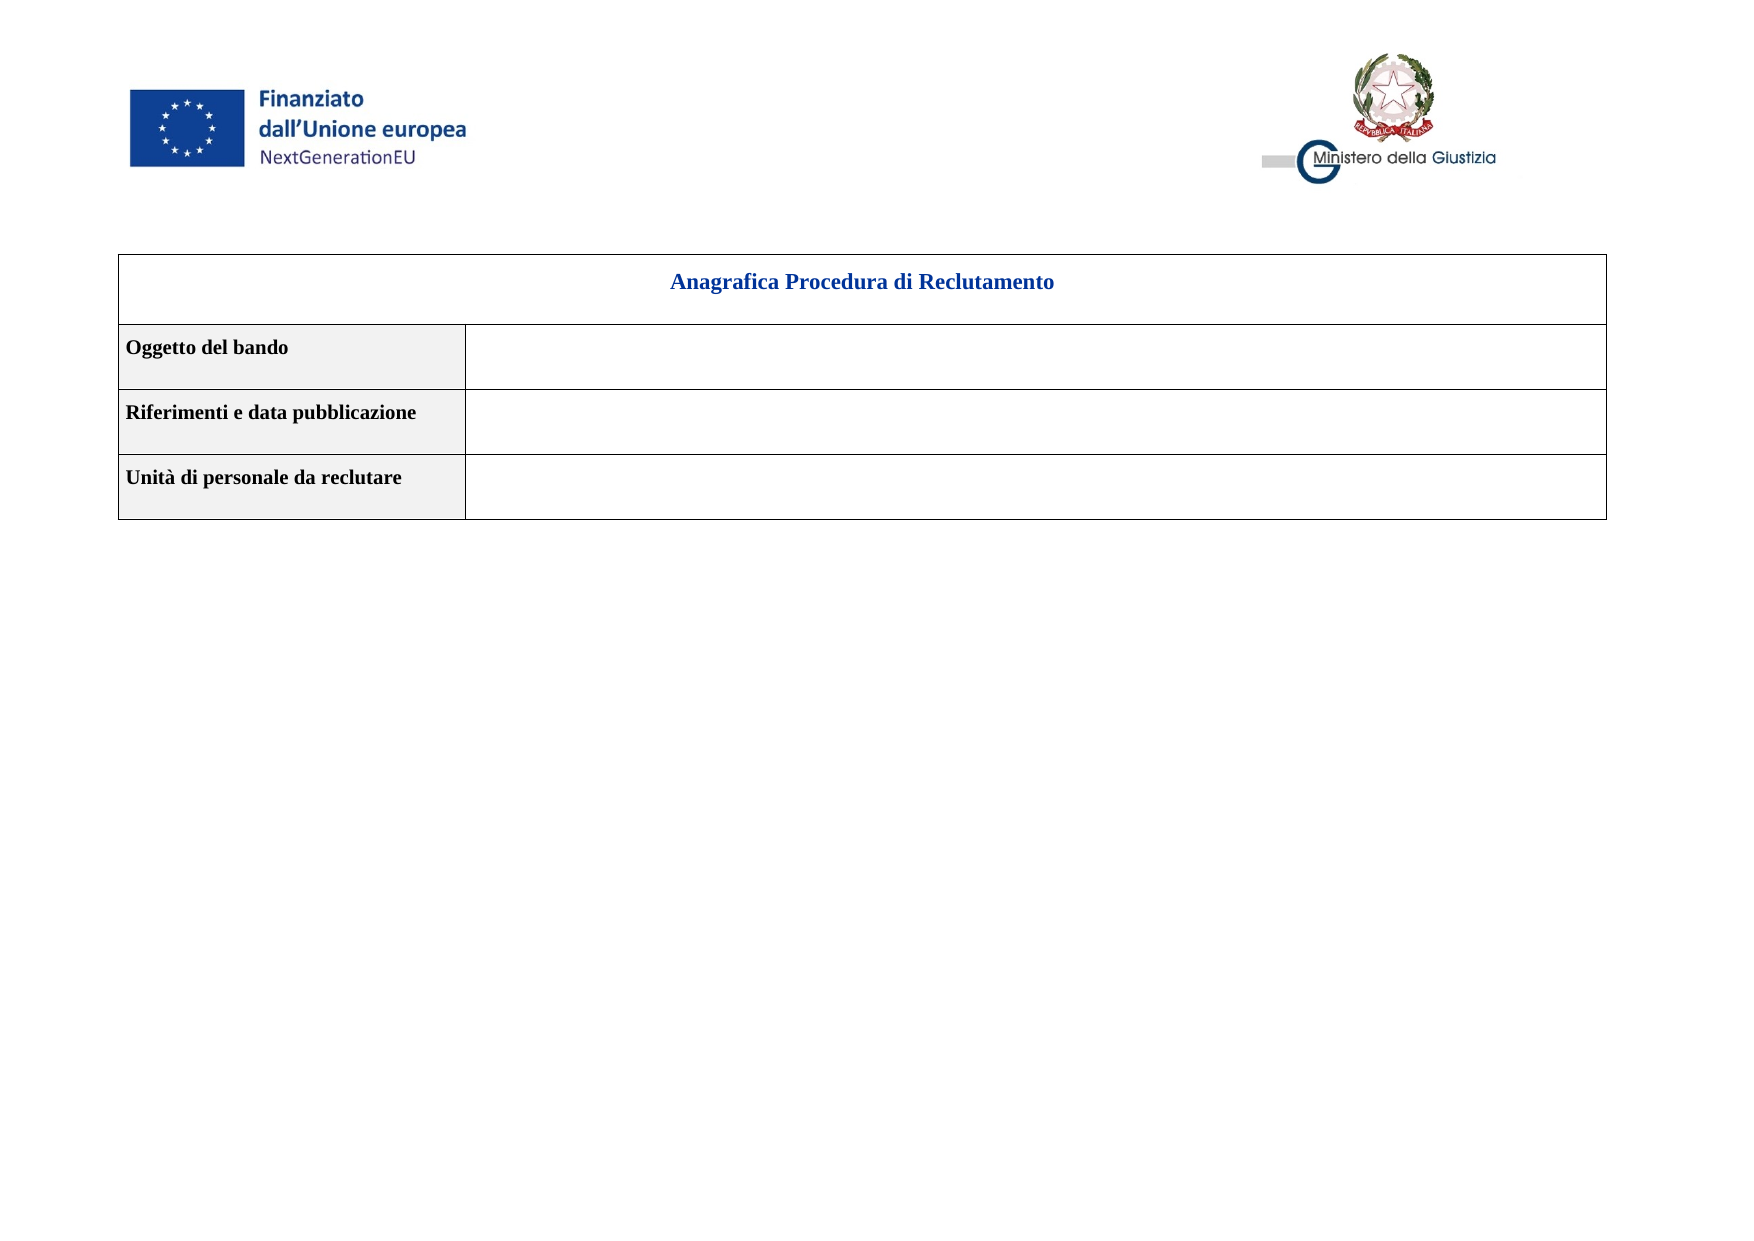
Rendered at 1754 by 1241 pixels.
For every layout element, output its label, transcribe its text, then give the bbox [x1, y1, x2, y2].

table_cell Unità di personale da reclutare [119, 455, 465, 518]
table_header Anagrafica Procedura di Reclutamento [119, 255, 1606, 323]
table_cell Riferimenti e data pubblicazione [119, 390, 465, 453]
table_cell [466, 455, 1606, 518]
table_cell Oggetto del bando [119, 325, 465, 388]
table_cell [466, 390, 1606, 453]
picture [118, 80, 485, 177]
picture [1199, 42, 1605, 227]
table_cell [466, 325, 1606, 388]
